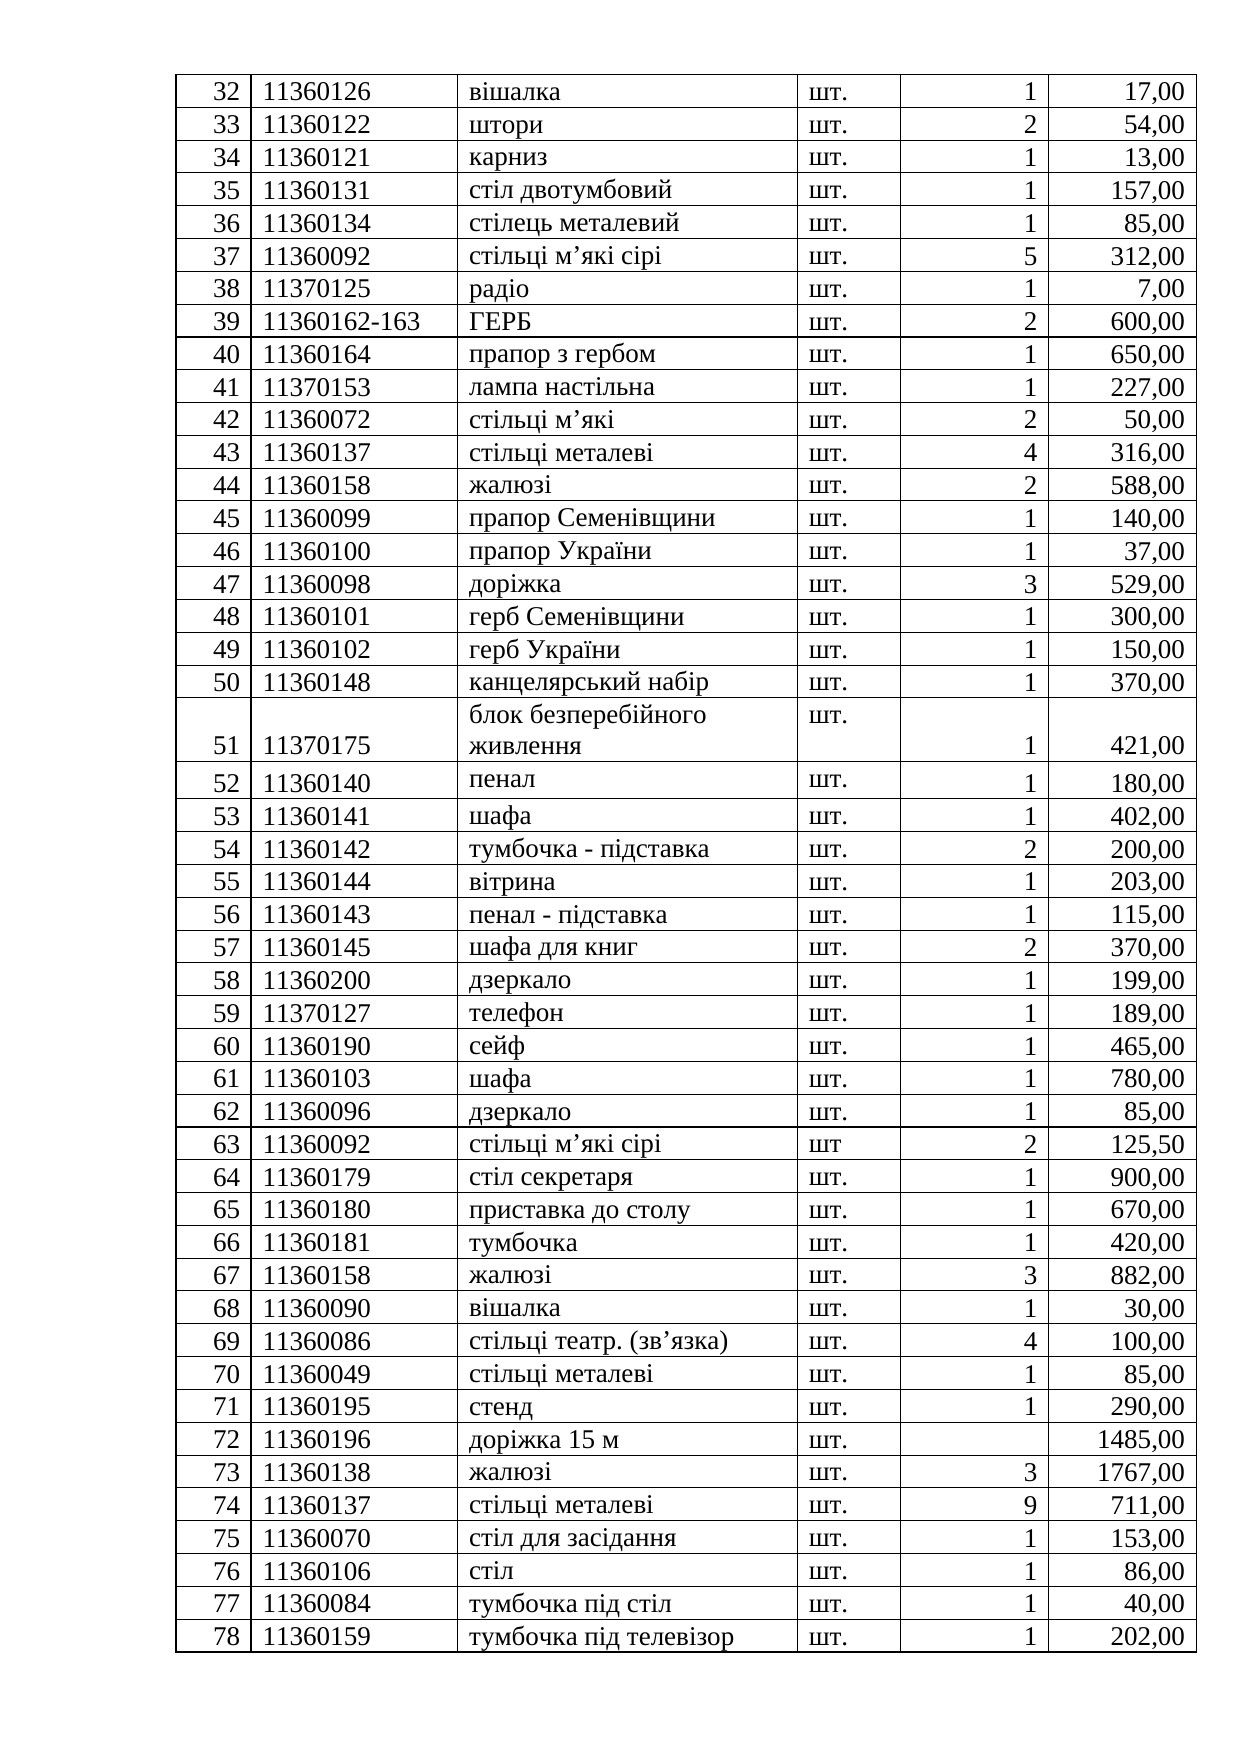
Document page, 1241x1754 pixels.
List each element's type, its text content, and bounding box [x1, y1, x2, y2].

table_cell 11360196 [252, 1423, 457, 1454]
table_cell 42 [177, 403, 250, 435]
table_cell 35 [177, 173, 250, 205]
table_cell 2 [901, 403, 1048, 435]
table_cell шт. [798, 931, 900, 962]
table_cell 11360141 [252, 799, 457, 831]
table_cell 57 [177, 931, 250, 962]
table_cell шт. [798, 1291, 900, 1323]
table_cell шт [798, 1128, 900, 1159]
table_cell шафа для книг [458, 931, 797, 962]
table_cell 65 [177, 1193, 250, 1225]
table_cell 1 [901, 1357, 1048, 1389]
table_cell 44 [177, 469, 250, 500]
table_cell 202,00 [1049, 1620, 1196, 1651]
table_cell 670,00 [1049, 1193, 1196, 1225]
table_cell шт. [798, 1390, 900, 1422]
table_cell 316,00 [1049, 436, 1196, 468]
table_cell 11360070 [252, 1521, 457, 1553]
table_cell шт. [798, 108, 900, 139]
table_cell приставка до столу [458, 1193, 797, 1225]
table_cell шт. [798, 600, 900, 632]
table_cell 11360092 [252, 1128, 457, 1159]
table_cell 61 [177, 1062, 250, 1093]
table_cell 600,00 [1049, 305, 1196, 336]
table_cell 51 [177, 698, 250, 761]
table_cell 85,00 [1049, 1095, 1196, 1126]
table_cell 900,00 [1049, 1160, 1196, 1192]
table_cell 312,00 [1049, 239, 1196, 271]
table_cell шафа [458, 1062, 797, 1093]
table_cell 50,00 [1049, 403, 1196, 435]
table_cell 48 [177, 600, 250, 632]
table_cell 85,00 [1049, 1357, 1196, 1389]
table_cell стілець металевий [458, 206, 797, 238]
table_cell 66 [177, 1226, 250, 1258]
table_cell 70 [177, 1357, 250, 1389]
table_cell шт. [798, 469, 900, 500]
table_cell сейф [458, 1029, 797, 1061]
table_cell стільці театр. (зв’язка) [458, 1324, 797, 1356]
table_cell 11360137 [252, 436, 457, 468]
table_cell 11360100 [252, 534, 457, 566]
table_cell 11370127 [252, 996, 457, 1028]
table_cell 11360106 [252, 1554, 457, 1586]
table_cell шт. [798, 762, 900, 798]
table_cell 1 [901, 272, 1048, 303]
table_cell 1 [901, 1193, 1048, 1225]
table_cell 1 [901, 633, 1048, 664]
table_cell 11360096 [252, 1095, 457, 1126]
table_cell 1 [901, 370, 1048, 402]
table_cell шт. [798, 272, 900, 303]
table_cell 125,50 [1049, 1128, 1196, 1159]
table_cell шт. [798, 865, 900, 897]
table_cell шт. [798, 1160, 900, 1192]
table_cell 300,00 [1049, 600, 1196, 632]
table_cell 153,00 [1049, 1521, 1196, 1553]
table_cell 11360121 [252, 141, 457, 172]
table_cell 199,00 [1049, 963, 1196, 995]
table_cell 38 [177, 272, 250, 303]
table_cell 1 [901, 996, 1048, 1028]
table_cell 1 [901, 75, 1048, 107]
table_cell 1 [901, 1554, 1048, 1586]
table_cell 63 [177, 1128, 250, 1159]
table_cell вішалка [458, 75, 797, 107]
table_cell 100,00 [1049, 1324, 1196, 1356]
table_cell 1 [901, 1521, 1048, 1553]
table_cell 54,00 [1049, 108, 1196, 139]
table_cell 52 [177, 762, 250, 798]
table_cell 11360084 [252, 1587, 457, 1618]
table_cell 11360159 [252, 1620, 457, 1651]
table_cell шт. [798, 1029, 900, 1061]
table_cell 180,00 [1049, 762, 1196, 798]
table_cell 1485,00 [1049, 1423, 1196, 1454]
table_cell 11360131 [252, 173, 457, 205]
table_cell шт. [798, 996, 900, 1028]
table_cell вітрина [458, 865, 797, 897]
table_cell 650,00 [1049, 338, 1196, 369]
table_cell 47 [177, 567, 250, 599]
table_cell 1 [901, 666, 1048, 697]
table_cell 227,00 [1049, 370, 1196, 402]
table_cell прапор Семенівщини [458, 501, 797, 533]
table_cell 58 [177, 963, 250, 995]
table_cell тумбочка - підставка [458, 832, 797, 864]
table_cell 420,00 [1049, 1226, 1196, 1258]
table_cell 56 [177, 898, 250, 929]
table_cell шт. [798, 501, 900, 533]
table_cell 46 [177, 534, 250, 566]
table_cell 5 [901, 239, 1048, 271]
table_cell 1 [901, 1291, 1048, 1323]
table_cell 9 [901, 1488, 1048, 1520]
table_cell шт. [798, 1488, 900, 1520]
table_cell 17,00 [1049, 75, 1196, 107]
table_cell 11360140 [252, 762, 457, 798]
table_cell 34 [177, 141, 250, 172]
table_cell канцелярський набір [458, 666, 797, 697]
table_cell 465,00 [1049, 1029, 1196, 1061]
table_cell 1 [901, 141, 1048, 172]
table_cell 11360137 [252, 1488, 457, 1520]
table_cell 157,00 [1049, 173, 1196, 205]
table_cell шт. [798, 567, 900, 599]
table_cell 54 [177, 832, 250, 864]
table_cell тумбочка під стіл [458, 1587, 797, 1618]
table_cell 11360103 [252, 1062, 457, 1093]
table_cell шт. [798, 75, 900, 107]
table_cell шт. [798, 1554, 900, 1586]
table_cell шт. [798, 305, 900, 336]
table_cell 189,00 [1049, 996, 1196, 1028]
table_cell шт. [798, 898, 900, 929]
table_cell 37,00 [1049, 534, 1196, 566]
table_cell шт. [798, 1062, 900, 1093]
table_cell 1 [901, 1390, 1048, 1422]
table_cell 1 [901, 1095, 1048, 1126]
table_cell 1 [901, 1620, 1048, 1651]
table_cell 11370153 [252, 370, 457, 402]
table_cell шт. [798, 1095, 900, 1126]
table_cell дзеркало [458, 963, 797, 995]
table_cell стільці металеві [458, 1488, 797, 1520]
table_cell 68 [177, 1291, 250, 1323]
table_cell стіл секретаря [458, 1160, 797, 1192]
table_cell стільці металеві [458, 436, 797, 468]
table_cell 780,00 [1049, 1062, 1196, 1093]
table_cell 1 [901, 173, 1048, 205]
table_cell 370,00 [1049, 931, 1196, 962]
table_cell 37 [177, 239, 250, 271]
table_cell доріжка 15 м [458, 1423, 797, 1454]
table_cell жалюзі [458, 469, 797, 500]
table_cell 64 [177, 1160, 250, 1192]
table_cell герб України [458, 633, 797, 664]
table_cell 1 [901, 600, 1048, 632]
table_cell 11360049 [252, 1357, 457, 1389]
table_cell 11370175 [252, 698, 457, 761]
table_cell 115,00 [1049, 898, 1196, 929]
table_cell 1 [901, 1160, 1048, 1192]
table_cell пенал - підставка [458, 898, 797, 929]
table_cell жалюзі [458, 1259, 797, 1290]
table_cell шт. [798, 173, 900, 205]
table_cell 2 [901, 931, 1048, 962]
table_cell 50 [177, 666, 250, 697]
table_cell 11360158 [252, 469, 457, 500]
table_cell 67 [177, 1259, 250, 1290]
table_cell [901, 1423, 1048, 1454]
table_cell 11360180 [252, 1193, 457, 1225]
table_cell шт. [798, 534, 900, 566]
table_cell 62 [177, 1095, 250, 1126]
table_cell жалюзі [458, 1456, 797, 1487]
table_cell блок безперебійного живлення [458, 698, 797, 761]
table_cell 11360099 [252, 501, 457, 533]
table_cell 711,00 [1049, 1488, 1196, 1520]
table_cell 7,00 [1049, 272, 1196, 303]
table_cell пенал [458, 762, 797, 798]
table_cell шт. [798, 1456, 900, 1487]
table_cell шт. [798, 1587, 900, 1618]
table_cell 32 [177, 75, 250, 107]
table_cell шт. [798, 1226, 900, 1258]
table_cell 1 [901, 1062, 1048, 1093]
table_cell стенд [458, 1390, 797, 1422]
table_cell 11360072 [252, 403, 457, 435]
table_cell 36 [177, 206, 250, 238]
table_cell 2 [901, 108, 1048, 139]
table_cell 2 [901, 1128, 1048, 1159]
table_cell 71 [177, 1390, 250, 1422]
table_cell 2 [901, 305, 1048, 336]
table_cell 77 [177, 1587, 250, 1618]
table_cell шт. [798, 141, 900, 172]
table_cell 2 [901, 832, 1048, 864]
table_cell 150,00 [1049, 633, 1196, 664]
table_cell прапор з гербом [458, 338, 797, 369]
table_cell шт. [798, 832, 900, 864]
table_cell 1 [901, 799, 1048, 831]
table_cell шт. [798, 370, 900, 402]
table_cell шт. [798, 1259, 900, 1290]
table_cell 85,00 [1049, 206, 1196, 238]
table_cell 55 [177, 865, 250, 897]
table_cell лампа настільна [458, 370, 797, 402]
table_cell шт. [798, 436, 900, 468]
table_cell дзеркало [458, 1095, 797, 1126]
table_cell 11360145 [252, 931, 457, 962]
table_cell тумбочка під телевізор [458, 1620, 797, 1651]
table_cell 53 [177, 799, 250, 831]
table_cell доріжка [458, 567, 797, 599]
table_cell 11360148 [252, 666, 457, 697]
table_cell 73 [177, 1456, 250, 1487]
table_cell шт. [798, 1193, 900, 1225]
table_cell 370,00 [1049, 666, 1196, 697]
table_cell 11360190 [252, 1029, 457, 1061]
table_cell 86,00 [1049, 1554, 1196, 1586]
table_cell стільці металеві [458, 1357, 797, 1389]
table_cell шт. [798, 1521, 900, 1553]
table_cell 1 [901, 762, 1048, 798]
table_cell 1 [901, 338, 1048, 369]
table_cell шт. [798, 403, 900, 435]
table_cell 11360134 [252, 206, 457, 238]
table_cell 11360138 [252, 1456, 457, 1487]
table_cell 11360144 [252, 865, 457, 897]
table_cell шт. [798, 1423, 900, 1454]
table_cell 290,00 [1049, 1390, 1196, 1422]
table_cell вішалка [458, 1291, 797, 1323]
table_cell 69 [177, 1324, 250, 1356]
table_cell 45 [177, 501, 250, 533]
table_cell герб Семенівщини [458, 600, 797, 632]
table_cell 49 [177, 633, 250, 664]
table_cell прапор України [458, 534, 797, 566]
table_cell 402,00 [1049, 799, 1196, 831]
table_cell 60 [177, 1029, 250, 1061]
table_cell 11360200 [252, 963, 457, 995]
table_cell шт. [798, 239, 900, 271]
table_cell 41 [177, 370, 250, 402]
table_cell 75 [177, 1521, 250, 1553]
table_cell 1 [901, 898, 1048, 929]
table_cell 11360195 [252, 1390, 457, 1422]
table_cell 1 [901, 1226, 1048, 1258]
table_cell шт. [798, 666, 900, 697]
table_cell 11360158 [252, 1259, 457, 1290]
table_cell радіо [458, 272, 797, 303]
table_cell шт. [798, 1620, 900, 1651]
table_cell 11360092 [252, 239, 457, 271]
table_cell 1 [901, 1029, 1048, 1061]
table_cell 30,00 [1049, 1291, 1196, 1323]
table_cell 4 [901, 436, 1048, 468]
table_cell 11360179 [252, 1160, 457, 1192]
table_cell 72 [177, 1423, 250, 1454]
table_cell 33 [177, 108, 250, 139]
table_cell 40,00 [1049, 1587, 1196, 1618]
table_cell 11360101 [252, 600, 457, 632]
table_cell 1 [901, 865, 1048, 897]
table_cell 11360126 [252, 75, 457, 107]
table_cell 200,00 [1049, 832, 1196, 864]
table_cell телефон [458, 996, 797, 1028]
table_cell 11360162-163 [252, 305, 457, 336]
table_cell шт. [798, 633, 900, 664]
table_cell штори [458, 108, 797, 139]
table_cell 140,00 [1049, 501, 1196, 533]
table_cell 13,00 [1049, 141, 1196, 172]
table_cell стільці м’які сірі [458, 1128, 797, 1159]
table_cell стіл [458, 1554, 797, 1586]
table_cell 1 [901, 698, 1048, 761]
table_cell 43 [177, 436, 250, 468]
table_cell шт. [798, 206, 900, 238]
table_cell шт. [798, 963, 900, 995]
table_cell стільці м’які [458, 403, 797, 435]
table_cell шт. [798, 1324, 900, 1356]
table_cell 882,00 [1049, 1259, 1196, 1290]
table_cell 588,00 [1049, 469, 1196, 500]
table_cell карниз [458, 141, 797, 172]
table_cell 1 [901, 963, 1048, 995]
table_cell 76 [177, 1554, 250, 1586]
table_cell 11360122 [252, 108, 457, 139]
table_cell шафа [458, 799, 797, 831]
table_cell стіл для засідання [458, 1521, 797, 1553]
table_cell ГЕРБ [458, 305, 797, 336]
table_cell 529,00 [1049, 567, 1196, 599]
table_cell 3 [901, 1259, 1048, 1290]
table_cell 1 [901, 534, 1048, 566]
table_cell 11360142 [252, 832, 457, 864]
table_cell 11360143 [252, 898, 457, 929]
table_cell 39 [177, 305, 250, 336]
table_cell 4 [901, 1324, 1048, 1356]
table_cell 11360164 [252, 338, 457, 369]
table_cell 1 [901, 501, 1048, 533]
table_cell 11360181 [252, 1226, 457, 1258]
table_cell 78 [177, 1620, 250, 1651]
table_cell 11360102 [252, 633, 457, 664]
table_cell шт. [798, 1357, 900, 1389]
table_cell 40 [177, 338, 250, 369]
table_cell 11360098 [252, 567, 457, 599]
table_cell 1 [901, 1587, 1048, 1618]
table_cell 11370125 [252, 272, 457, 303]
table_cell стільці м’які сірі [458, 239, 797, 271]
table_cell 74 [177, 1488, 250, 1520]
table_cell 3 [901, 1456, 1048, 1487]
table_cell 59 [177, 996, 250, 1028]
table_cell 1767,00 [1049, 1456, 1196, 1487]
table_cell шт. [798, 338, 900, 369]
table_cell стіл двотумбовий [458, 173, 797, 205]
table_cell 3 [901, 567, 1048, 599]
table_cell 11360086 [252, 1324, 457, 1356]
table_cell 2 [901, 469, 1048, 500]
table_cell шт. [798, 799, 900, 831]
table_cell 421,00 [1049, 698, 1196, 761]
table_cell тумбочка [458, 1226, 797, 1258]
table_cell 203,00 [1049, 865, 1196, 897]
table_cell шт. [798, 698, 900, 761]
table_cell 11360090 [252, 1291, 457, 1323]
table_cell 1 [901, 206, 1048, 238]
